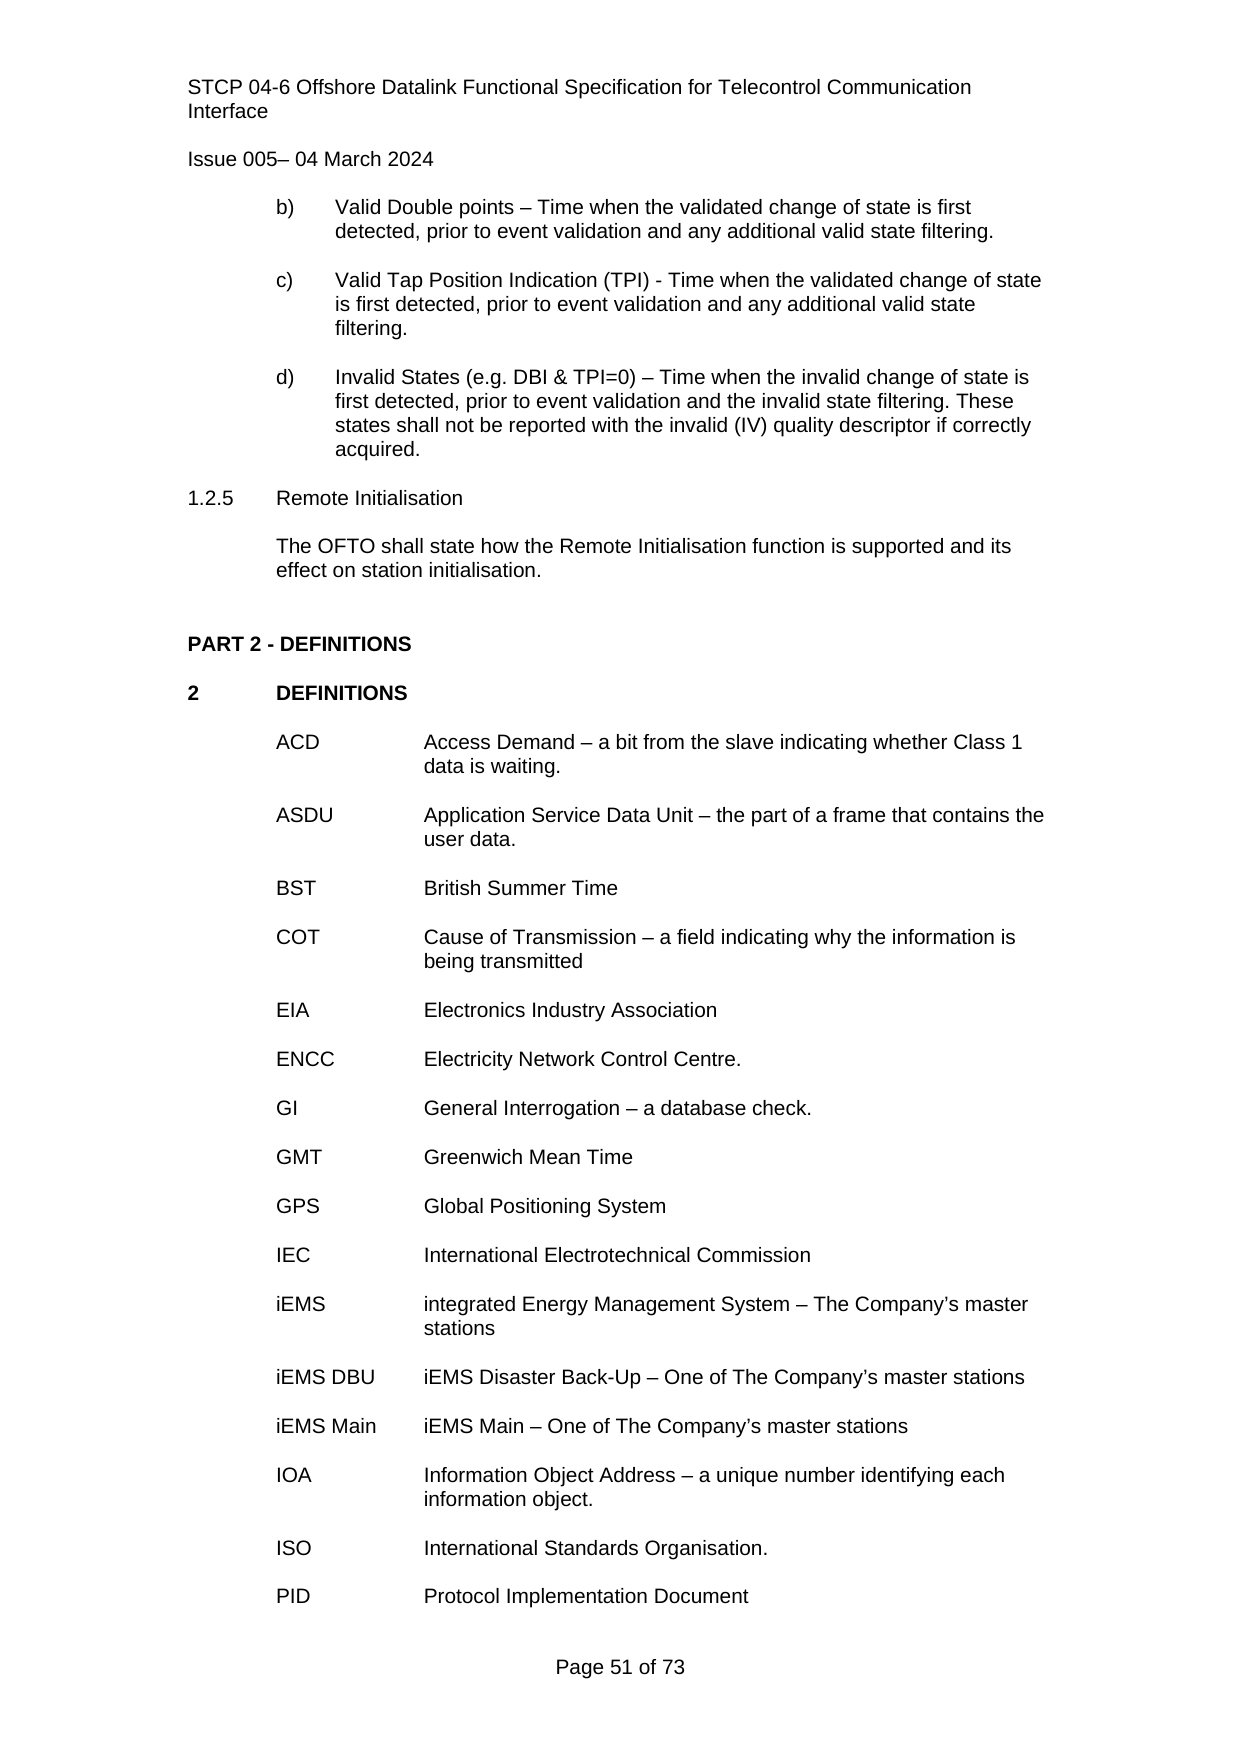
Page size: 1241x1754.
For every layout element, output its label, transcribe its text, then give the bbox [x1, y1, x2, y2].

text EIA Electronics Industry Association [276, 998, 1053, 1022]
text ASDU Application Service Data Unit – the part of a frame that contains the user data. [276, 803, 1053, 851]
text BST British Summer Time [276, 876, 1053, 900]
text iEMS Main iEMS Main – One of The Company’s master stations [276, 1413, 1053, 1437]
text The OFTO shall state how the Remote Initialisation function is supported and its effect on station initialisation. [276, 534, 1053, 582]
list Valid Double points – Time when the validated change of state is first detected, prior to event validation and any additional valid state filtering. [276, 195, 1053, 243]
text IEC International Electrotechnical Commission [276, 1243, 1053, 1267]
text ENCC Electricity Network Control Centre. [276, 1047, 1053, 1071]
text PID Protocol Implementation Document [276, 1584, 1053, 1608]
list Valid Tap Position Indication (TPI) - Time when the validated change of state is first detected, prior to event validation and any additional valid state filtering. [276, 268, 1053, 339]
list Invalid States (e.g. DBI & TPI=0) – Time when the invalid change of state is first detected, prior to event validation and the invalid state filtering. These states shall not be reported with the invalid (IV) quality descriptor if correctly acquired. [276, 364, 1053, 460]
text ISO International Standards Organisation. [276, 1535, 1053, 1559]
text GPS Global Positioning System [276, 1194, 1053, 1218]
text IOA Information Object Address – a unique number identifying each information object. [276, 1462, 1053, 1510]
text GMT Greenwich Mean Time [276, 1145, 1053, 1169]
subtitle DEFINITIONS [187, 681, 1053, 705]
text ACD Access Demand – a bit from the slave indicating whether Class 1 data is waiting. [276, 730, 1053, 778]
text iEMS integrated Energy Management System – The Company’s master stations [276, 1292, 1053, 1339]
text COT Cause of Transmission – a field indicating why the information is being transmitted [276, 925, 1053, 973]
subtitle PART 2 - DEFINITIONS [187, 632, 1053, 656]
text GI General Interrogation – a database check. [276, 1096, 1053, 1120]
subtitle Remote Initialisation [187, 485, 1053, 509]
text iEMS DBU iEMS Disaster Back-Up – One of The Company’s master stations [276, 1364, 1053, 1388]
